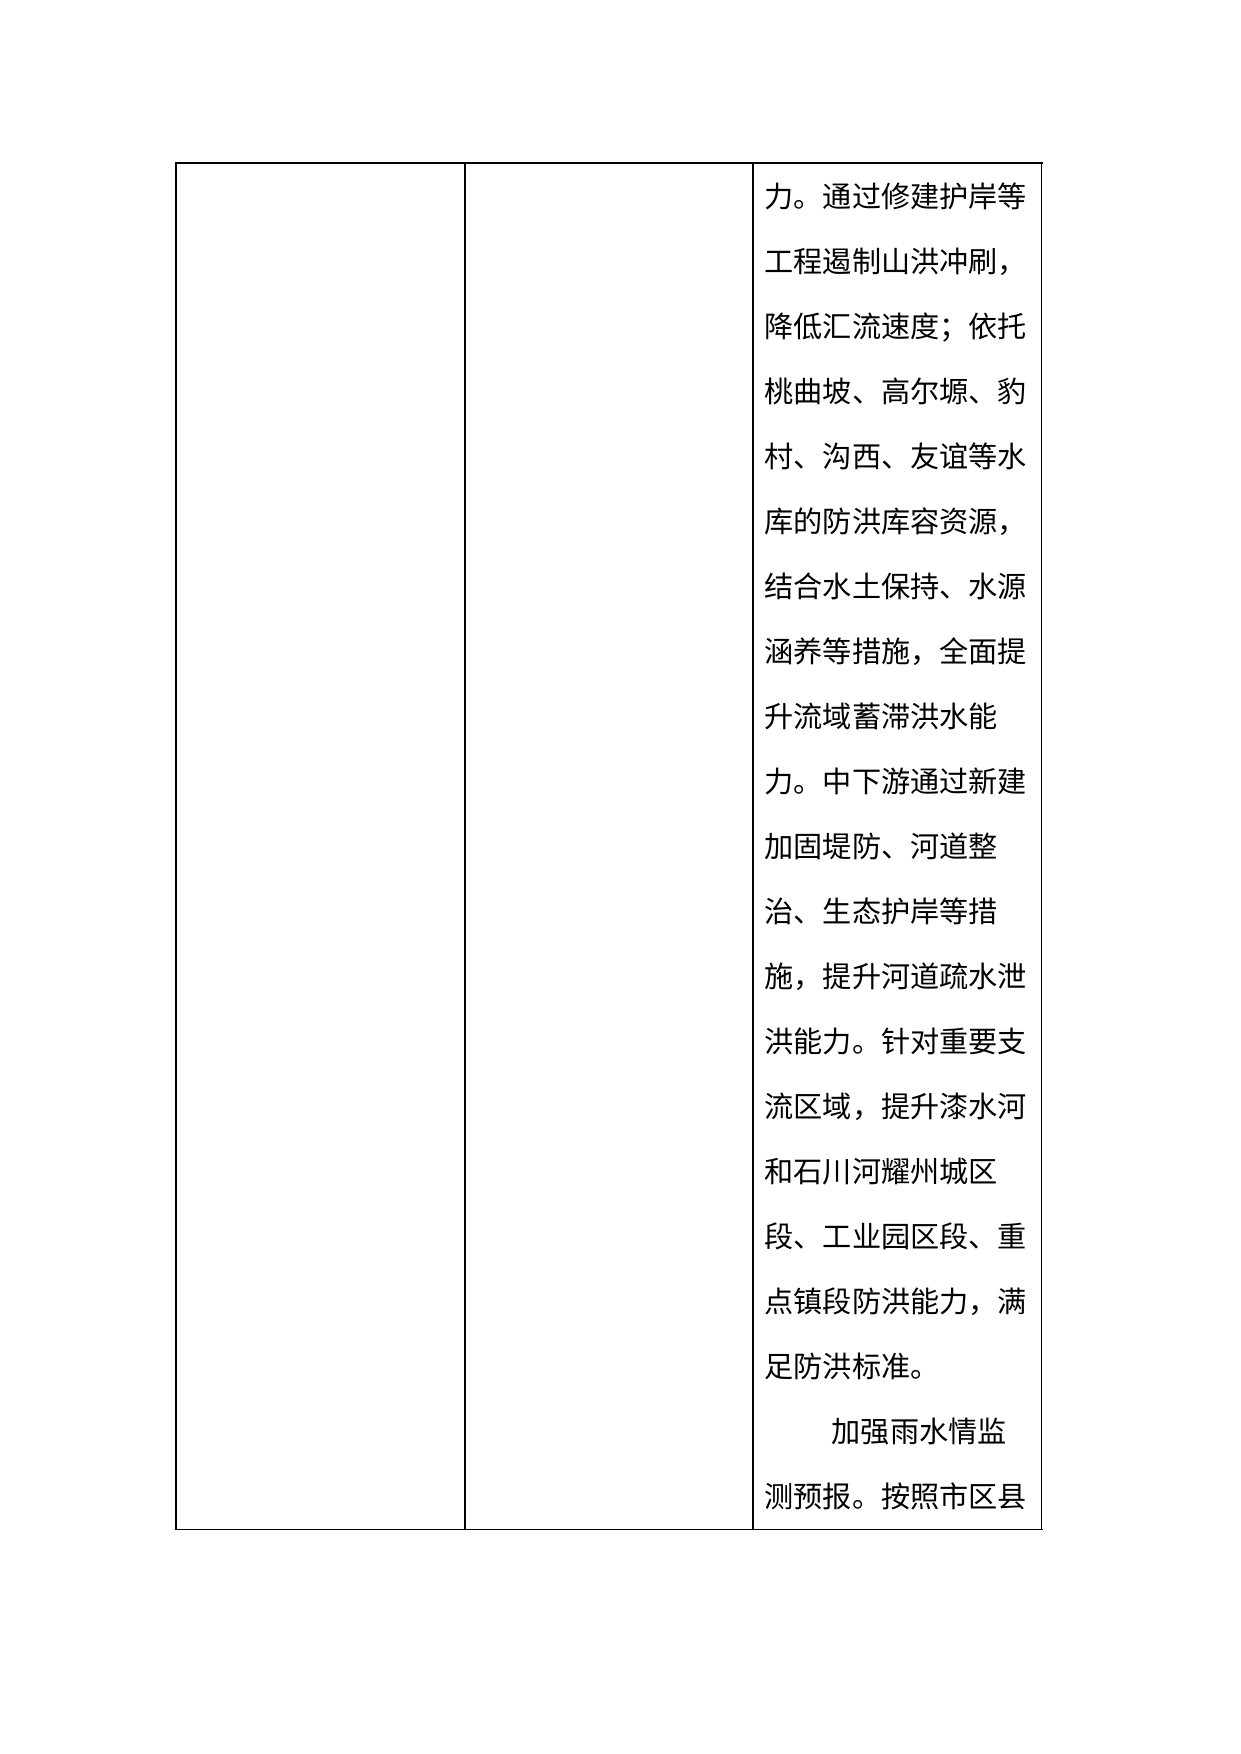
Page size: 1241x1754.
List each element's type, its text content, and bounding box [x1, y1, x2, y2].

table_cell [754, 164, 1041, 1528]
table_cell 1 [177, 164, 464, 1528]
table_cell ★ [466, 164, 752, 1528]
